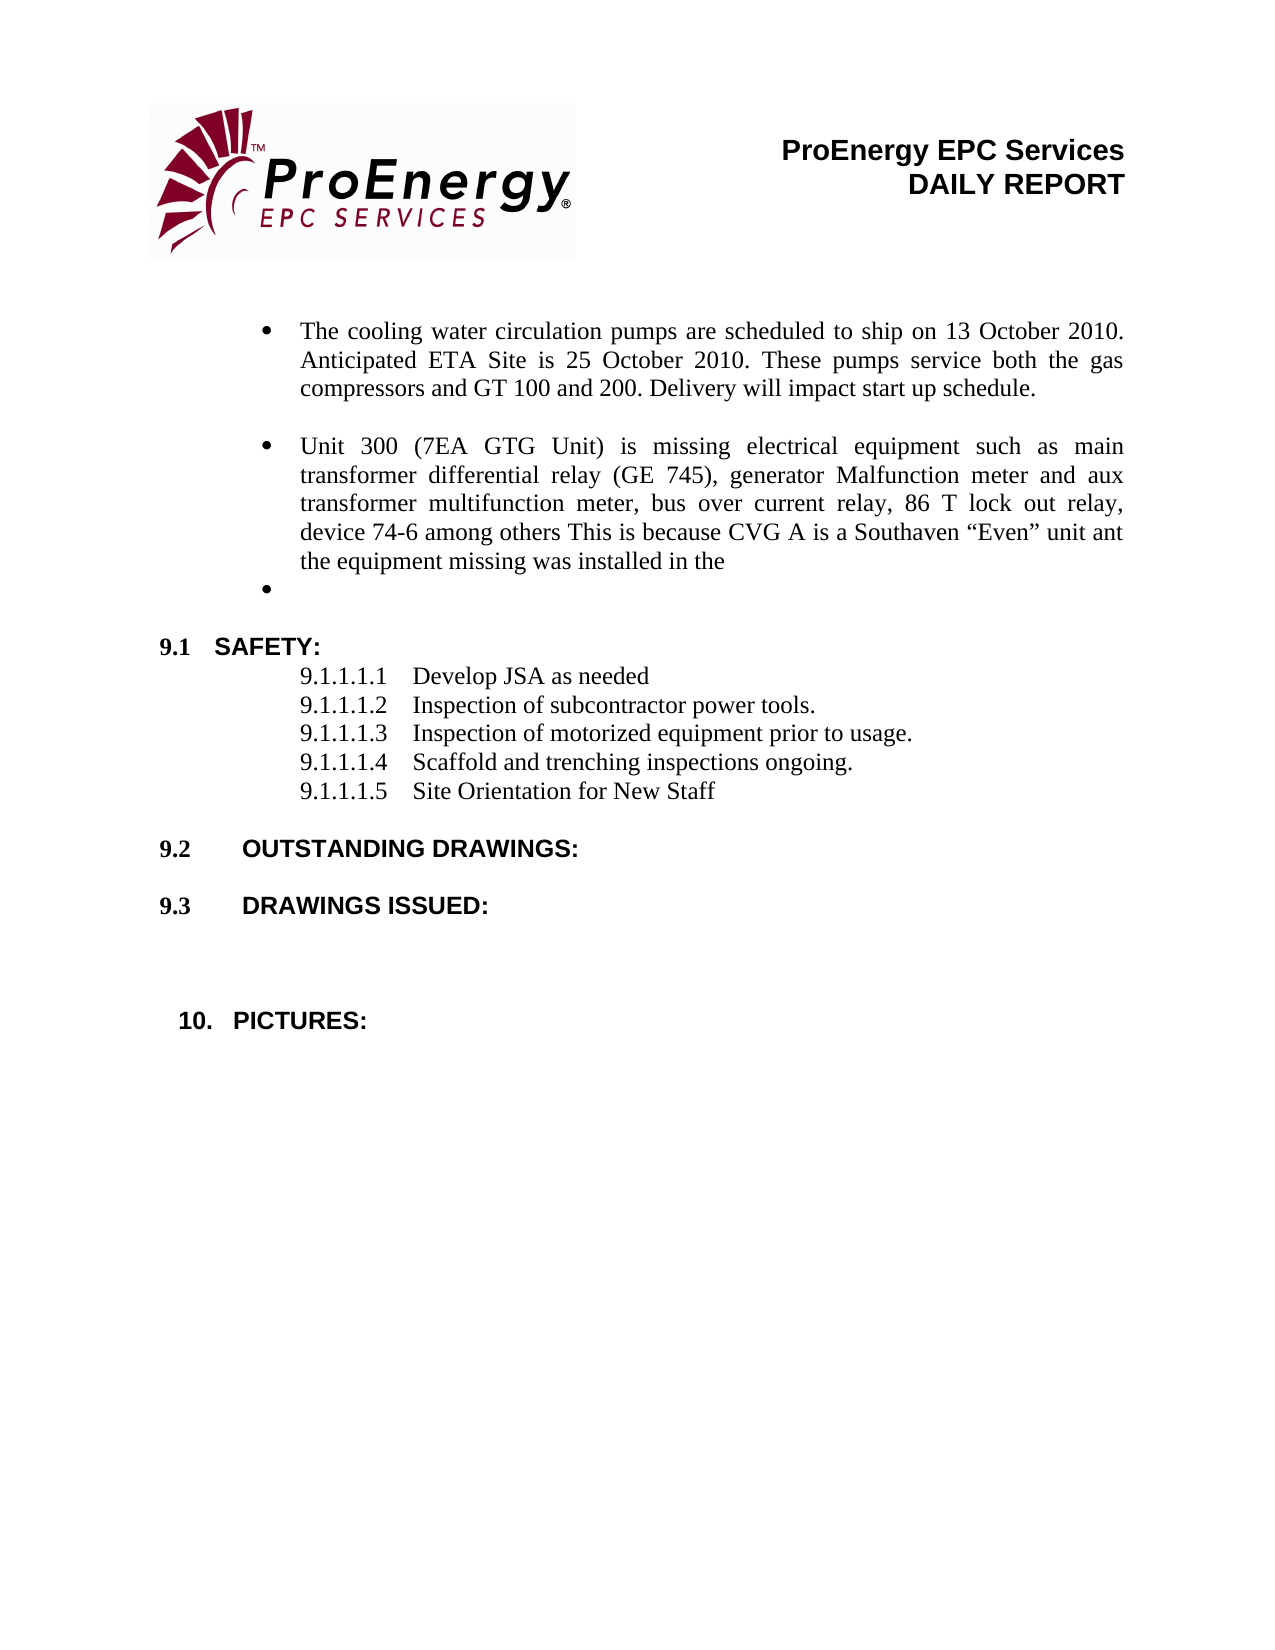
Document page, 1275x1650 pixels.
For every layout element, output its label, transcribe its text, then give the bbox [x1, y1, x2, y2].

picture [150, 103, 577, 259]
list Site Orientation for New Staff [300, 776, 1125, 805]
list SAFETY: [159, 632, 1125, 661]
list Scaffold and trenching inspections ongoing. [300, 747, 1125, 776]
list Develop JSA as needed [300, 661, 1125, 690]
list OUTSTANDING DRAWINGS: [159, 833, 1125, 862]
list DRAWINGS ISSUED: [159, 891, 1125, 920]
list Unit 300 (7EA GTG Unit) is missing electrical equipment such as main transformer differential relay (GE 745), generator Malfunction meter and aux transformer multifunction meter, bus over current relay, 86 T lock out relay, device 74-6 among others This is because CVG A is a Southaven “Even” unit ant the equipment missing was installed in the [262, 431, 1125, 575]
list PICTURES: [178, 1006, 1125, 1035]
list Inspection of subcontractor power tools. [300, 690, 1125, 718]
list The cooling water circulation pumps are scheduled to ship on 13 October 2010. Anticipated ETA Site is 25 October 2010. These pumps service both the gas compressors and GT 100 and 200. Delivery will impact start up schedule. [262, 316, 1125, 402]
list Inspection of motorized equipment prior to usage. [300, 718, 1125, 747]
